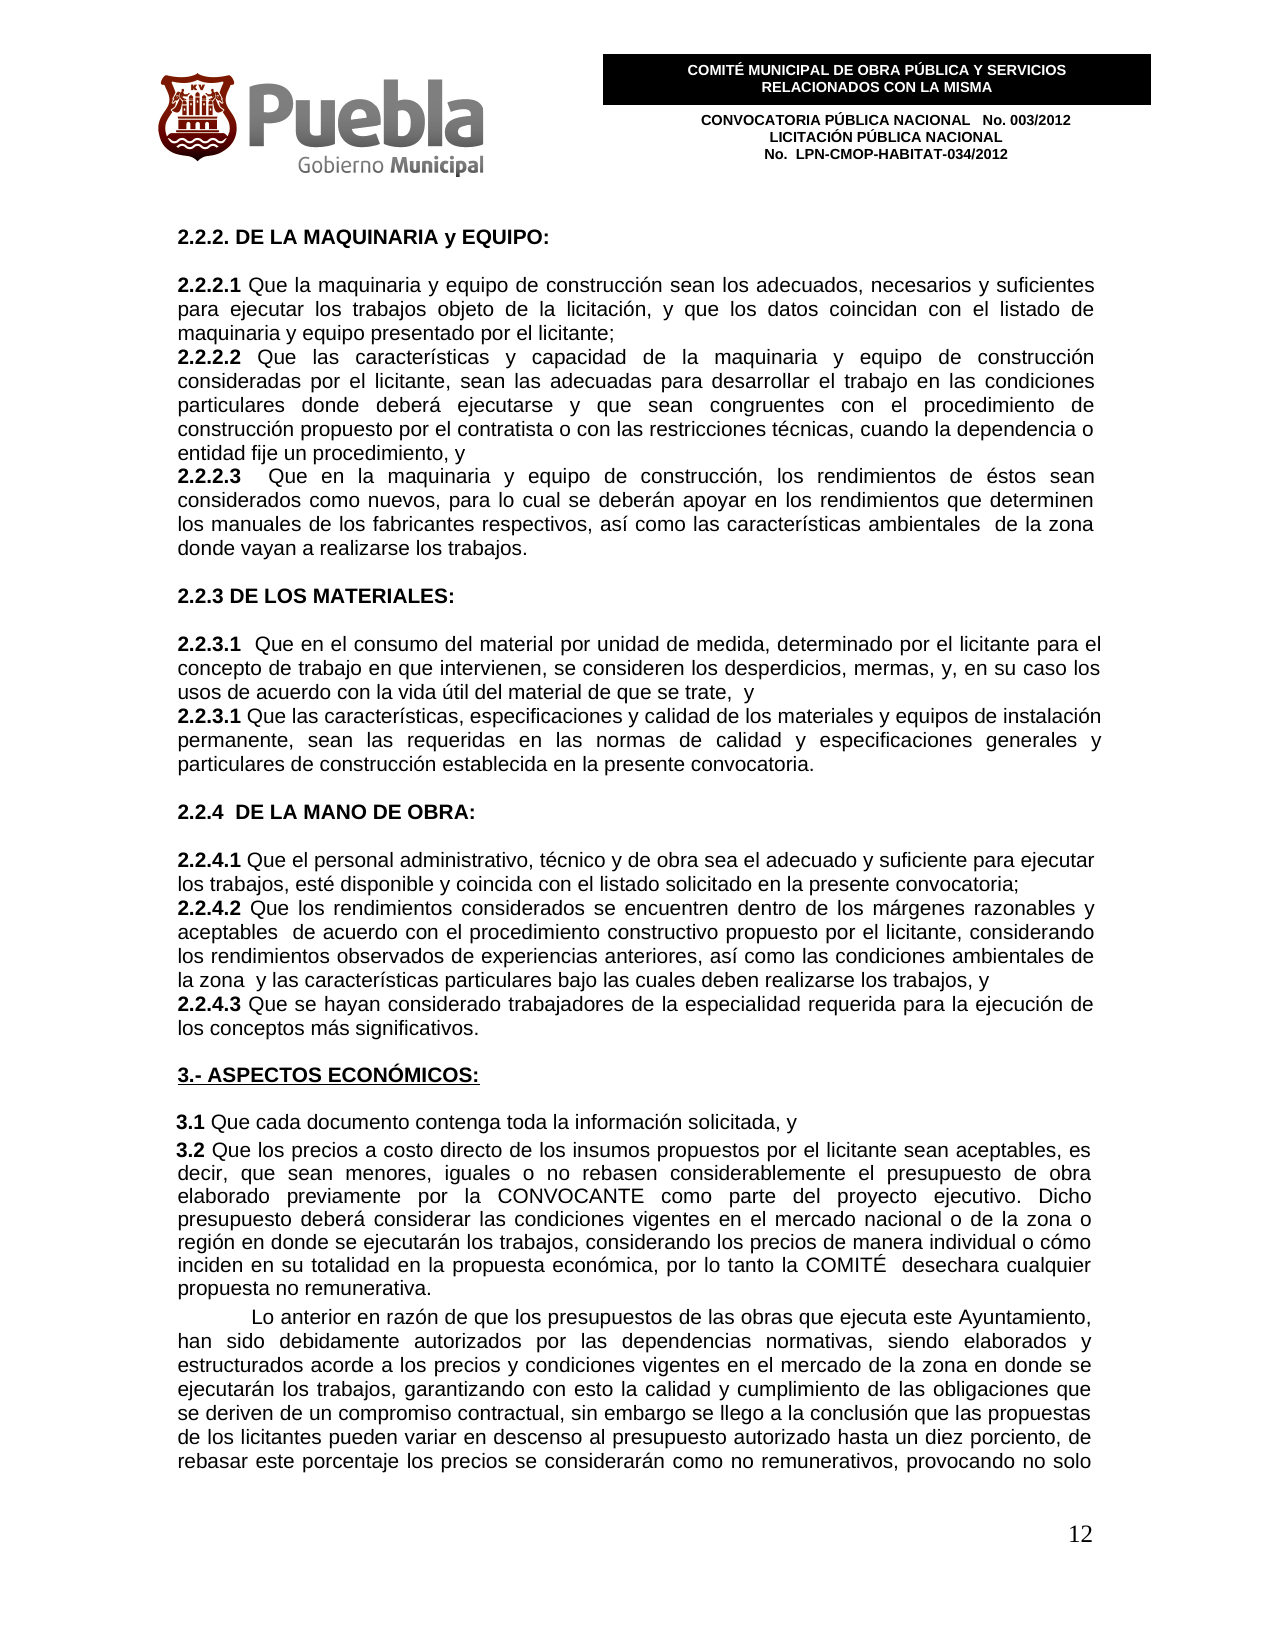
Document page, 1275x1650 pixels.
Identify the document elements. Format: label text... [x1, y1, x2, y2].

text 2.2.3 DE LOS MATERIALES: [177, 584, 1176, 608]
text 2.2.3.1 Que las características, especificaciones y calidad de los materiales y equipos de instalación permanente, sean las requeridas en las normas de calidad y especificaciones generales y particulares de construcción establecida en la presente convocatoria. [177, 704, 1102, 776]
text 2.2.3.1 Que en el consumo del material por unidad de medida, determinado por el licitante para el concepto de trabajo en que intervienen, se consideren los desperdicios, mermas, y, en su caso los usos de acuerdo con la vida útil del material de que se trate, y [177, 632, 1102, 704]
text 3.- ASPECTOS ECONÓMICOS: [177, 1063, 1176, 1087]
text 2.2.2.3 Que en la maquinaria y equipo de construcción, los rendimientos de éstos sean considerados como nuevos, para lo cual se deberán apoyar en los rendimientos que determinen los manuales de los fabricantes respectivos, así como las características ambientales de la zona donde vayan a realizarse los trabajos. [177, 464, 1096, 560]
text 2.2.2. DE LA MAQUINARIA y EQUIPO: [177, 225, 1176, 249]
text 2.2.4 DE LA MANO DE OBRA: [177, 800, 1176, 824]
text 3.1 Que cada documento contenga toda la información solicitada, y [176, 1111, 1093, 1134]
text 3.2 Que los precios a costo directo de los insumos propuestos por el licitante sean aceptables, es decir, que sean menores, iguales o no rebasen considerablemente el presupuesto de obra elaborado previamente por la CONVOCANTE como parte del proyecto ejecutivo. Dicho presupuesto deberá considerar las condiciones vigentes en el mercado nacional o de la zona o región en donde se ejecutarán los trabajos, considerando los precios de manera individual o cómo inciden en su totalidad en la propuesta económica, por lo tanto la COMITÉ desechara cualquier propuesta no remunerativa. [176, 1139, 1093, 1300]
text 2.2.2.1 Que la maquinaria y equipo de construcción sean los adecuados, necesarios y suficientes para ejecutar los trabajos objeto de la licitación, y que los datos coincidan con el listado de maquinaria y equipo presentado por el licitante; [177, 273, 1096, 344]
text 2.2.2.2 Que las características y capacidad de la maquinaria y equipo de construcción consideradas por el licitante, sean las adecuadas para desarrollar el trabajo en las condiciones particulares donde deberá ejecutarse y que sean congruentes con el procedimiento de construcción propuesto por el contratista o con las restricciones técnicas, cuando la dependencia o entidad fije un procedimiento, y [177, 344, 1096, 464]
text 2.2.4.1 Que el personal administrativo, técnico y de obra sea el adecuado y suficiente para ejecutar los trabajos, esté disponible y coincida con el listado solicitado en la presente convocatoria; [177, 848, 1096, 896]
text 2.2.4.2 Que los rendimientos considerados se encuentren dentro de los márgenes razonables y aceptables de acuerdo con el procedimiento constructivo propuesto por el licitante, considerando los rendimientos observados de experiencias anteriores, así como las condiciones ambientales de la zona y las características particulares bajo las cuales deben realizarse los trabajos, y [177, 896, 1096, 991]
text 2.2.4.3 Que se hayan considerado trabajadores de la especialidad requerida para la ejecución de los conceptos más significativos. [177, 991, 1096, 1039]
picture [158, 73, 484, 177]
